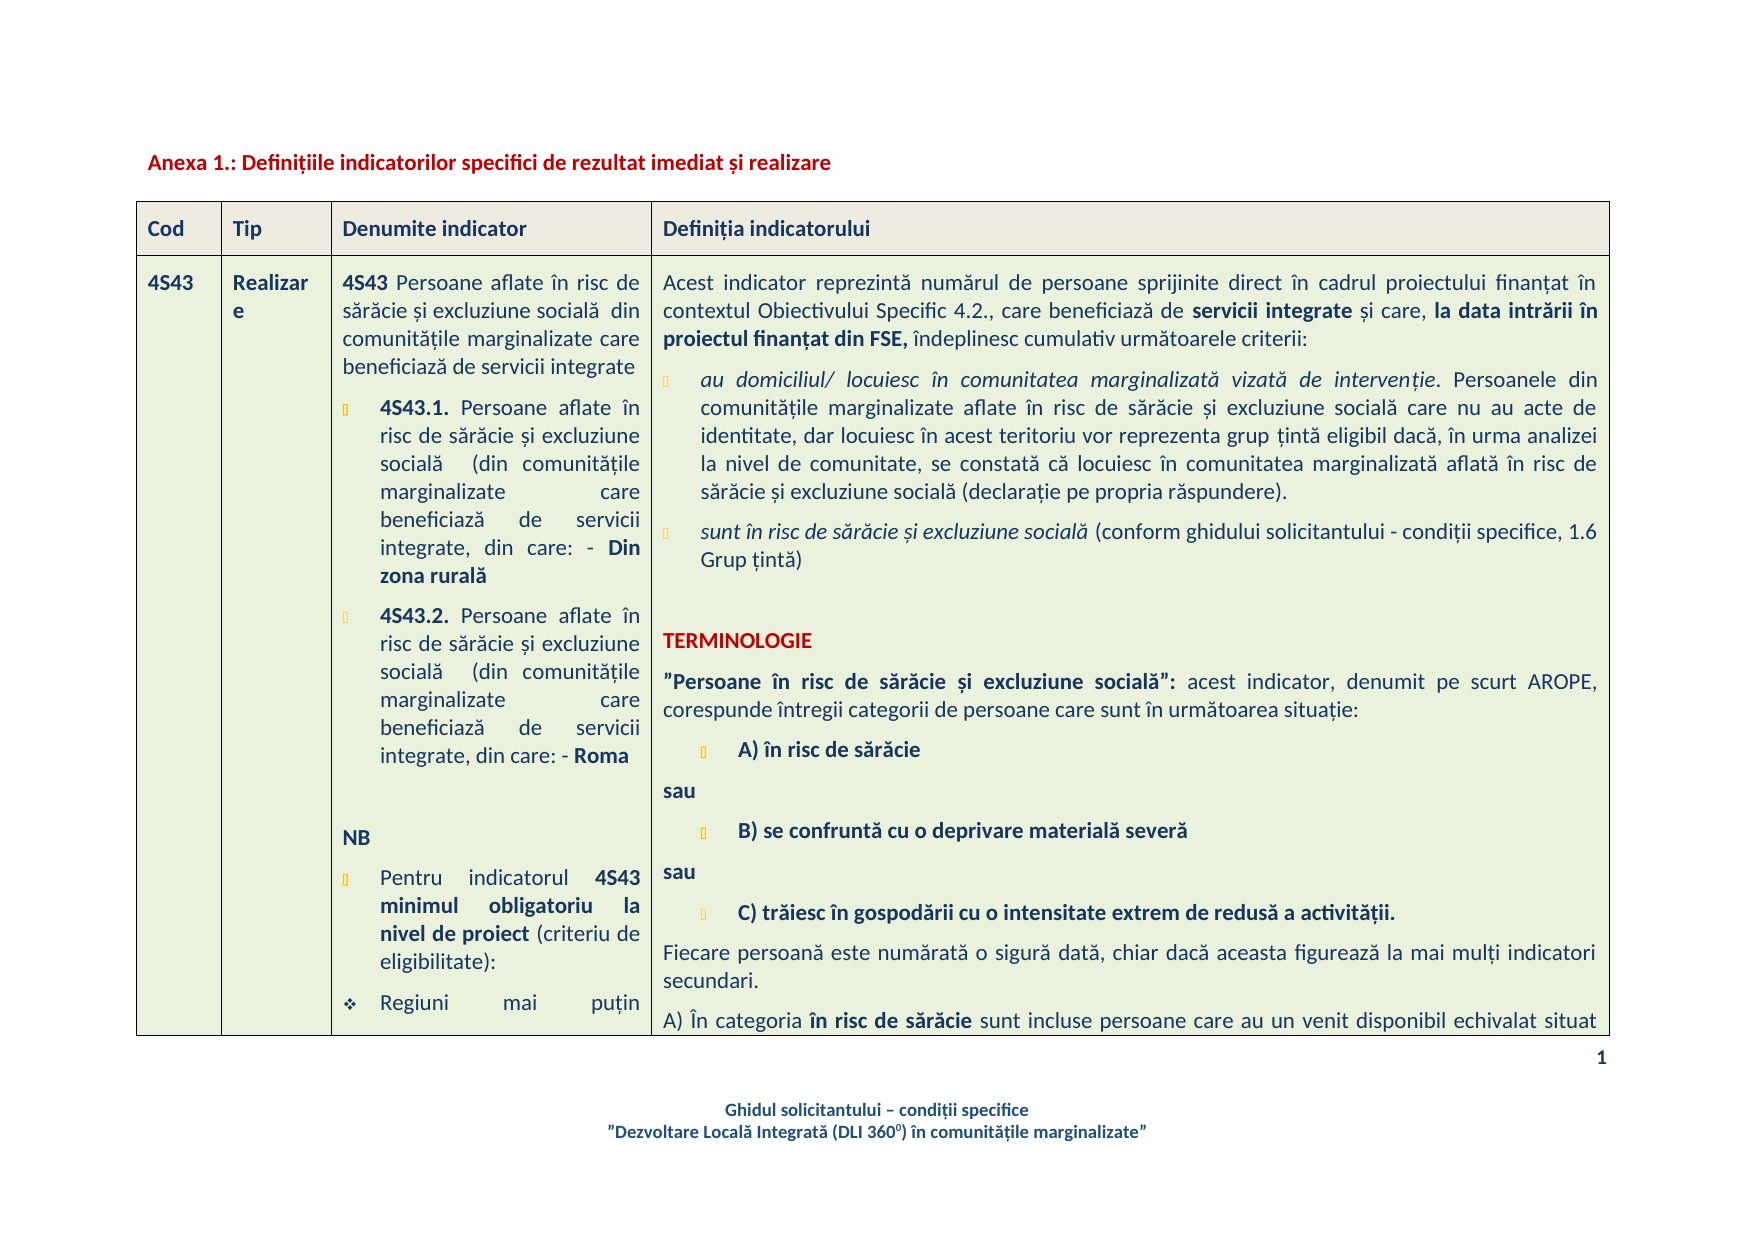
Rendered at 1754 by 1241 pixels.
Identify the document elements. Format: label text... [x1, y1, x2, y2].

table_header Definiția indicatorului [652, 202, 1609, 255]
table_header Denumite indicator [332, 202, 651, 255]
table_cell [652, 256, 1609, 1035]
table_header Cod [137, 202, 221, 255]
table_header Tip [222, 202, 331, 255]
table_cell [332, 256, 651, 1035]
table_cell 4S43 [137, 256, 221, 1035]
text Anexa 1.: Definițiile indicatorilor specifici de rezultat imediat și realizare [148, 148, 1606, 176]
table_cell Realizare [222, 256, 331, 1035]
